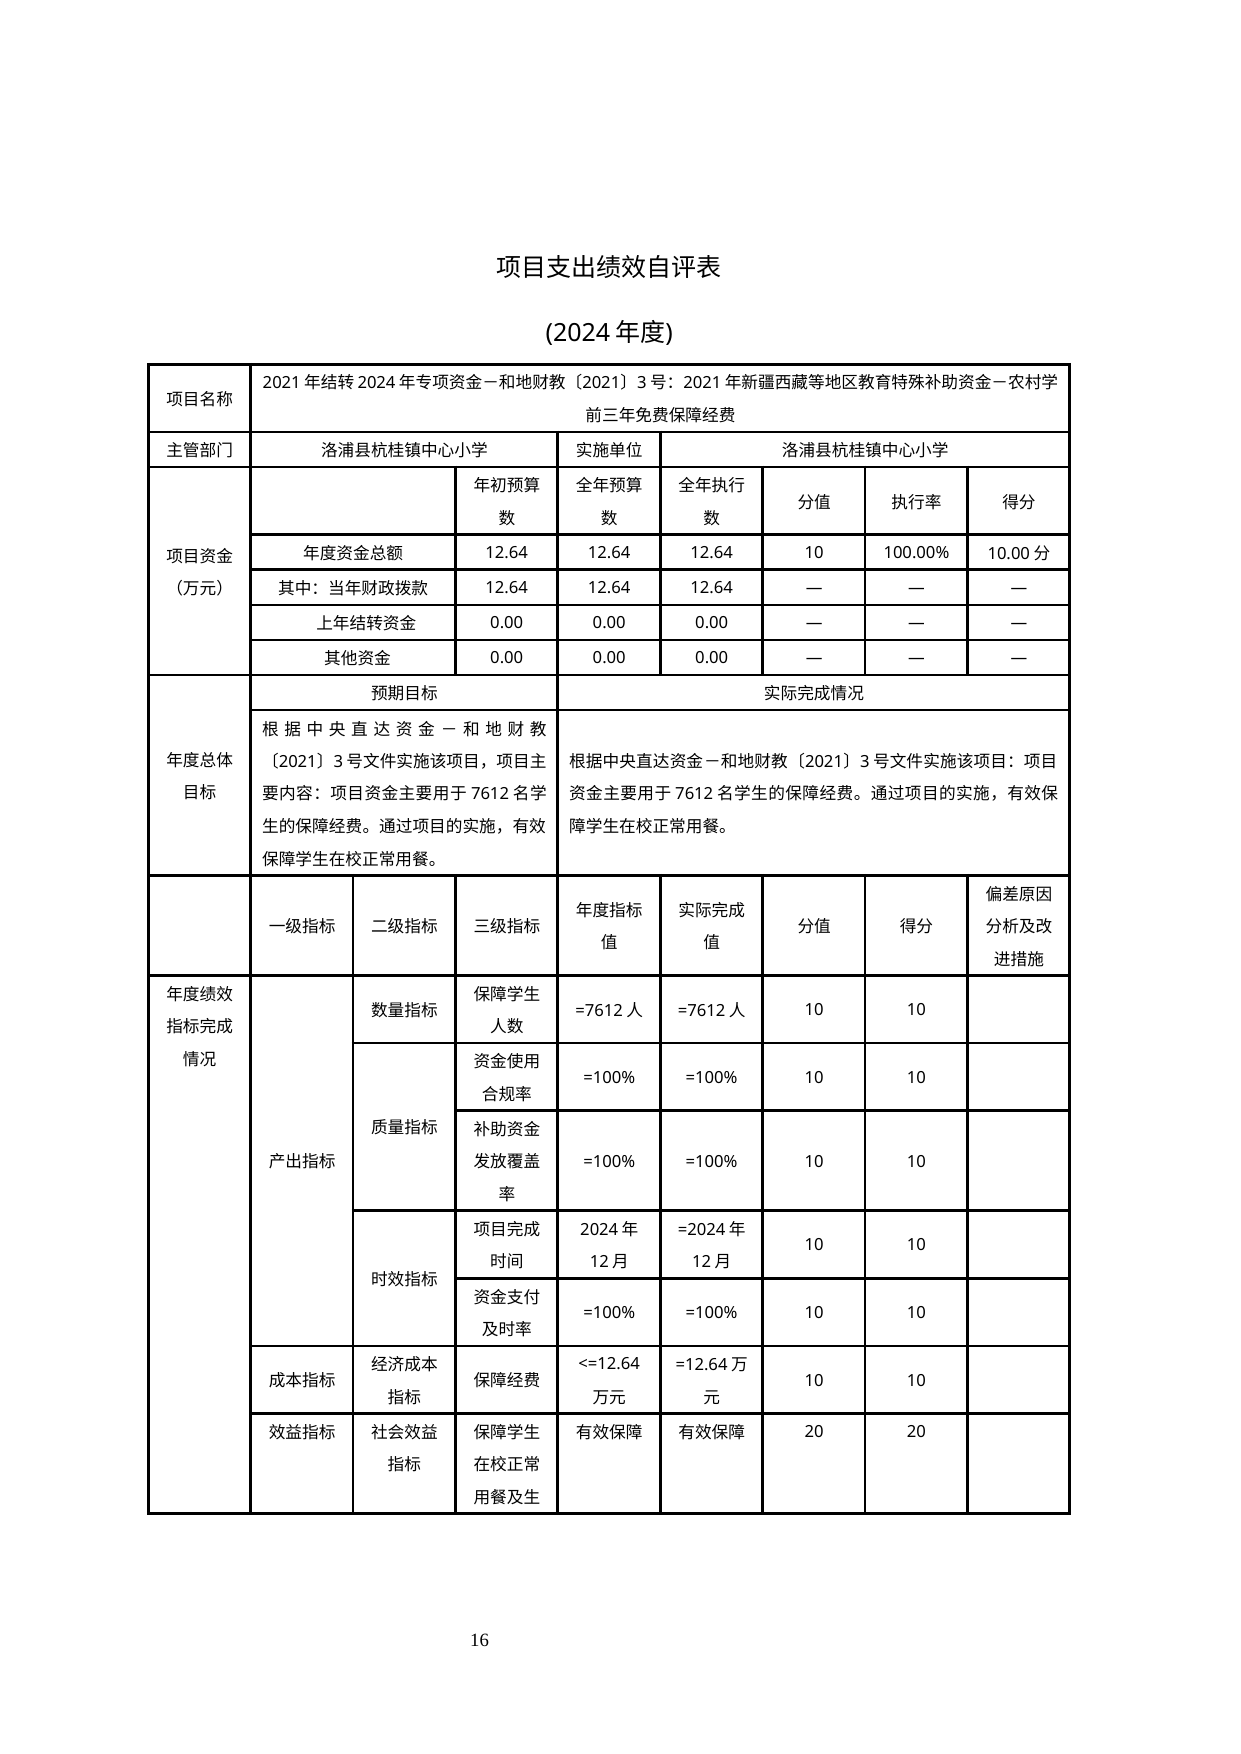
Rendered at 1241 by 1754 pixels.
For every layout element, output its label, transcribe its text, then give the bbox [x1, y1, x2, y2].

table_cell =100% [662, 1044, 761, 1109]
table_cell — [866, 641, 966, 674]
table_cell 有效保障 [559, 1415, 659, 1512]
table_header 项目支出绩效自评表 [148, 233, 1070, 298]
table_cell 补助资金发放覆盖率 [457, 1112, 556, 1209]
table_cell 有效保障 [662, 1415, 761, 1512]
table_cell 10 [764, 1347, 864, 1412]
table_cell 0.00 [559, 606, 659, 638]
table_cell 洛浦县杭桂镇中心小学 [252, 433, 556, 466]
table_cell 资金使用合规率 [457, 1044, 556, 1109]
table_cell 12.64 [457, 536, 556, 568]
table_cell 保障经费 [457, 1347, 556, 1412]
table_cell 社会效益指标 [354, 1415, 454, 1512]
table_cell 12.64 [457, 571, 556, 603]
table_cell 成本指标 [252, 1347, 352, 1412]
table_cell 10 [764, 1112, 864, 1209]
table_cell [969, 1044, 1068, 1109]
table_cell 12.64 [662, 571, 761, 603]
table_cell =100% [662, 1280, 761, 1344]
table_cell 一级指标 [252, 877, 352, 974]
table_cell 0.00 [457, 606, 556, 638]
table_cell 项目资金 （万元） [150, 468, 249, 674]
table_cell 20 [764, 1415, 864, 1512]
table_cell 2021年结转2024年专项资金－和地财教〔2021〕3号：2021年新疆西藏等地区教育特殊补助资金－农村学前三年免费保障经费 [252, 366, 1068, 431]
table_cell — [764, 606, 864, 638]
table_cell =2024年12月 [662, 1212, 761, 1277]
table_cell 主管部门 [150, 433, 249, 466]
table_cell =100% [559, 1280, 659, 1344]
table_cell 10.00分 [969, 536, 1068, 568]
table_cell 保障学生人数 [457, 977, 556, 1042]
table_cell 10 [866, 1280, 966, 1344]
table_cell 其中：当年财政拨款 [252, 571, 454, 603]
table_cell 实施单位 [559, 433, 659, 466]
table_cell 10 [764, 1212, 864, 1277]
table_cell [150, 877, 249, 974]
table_cell 质量指标 [354, 1044, 454, 1209]
table_cell 年度总体目标 [150, 676, 249, 874]
table_cell 12.64 [662, 536, 761, 568]
table_cell 0.00 [559, 641, 659, 674]
table_cell [969, 1280, 1068, 1344]
table_cell =100% [662, 1112, 761, 1209]
table_cell 数量指标 [354, 977, 454, 1042]
table_cell 项目名称 [150, 366, 249, 431]
table_cell 产出指标 [252, 977, 352, 1344]
table_cell 经济成本指标 [354, 1347, 454, 1412]
table_cell 全年执行数 [662, 468, 761, 533]
table_cell 12.64 [559, 571, 659, 603]
table_cell =7612人 [559, 977, 659, 1042]
table_cell 根据中央直达资金－和地财教〔2021〕3号文件实施该项目：项目资金主要用于7612名学生的保障经费。通过项目的实施，有效保障学生在校正常用餐。 [559, 711, 1068, 874]
table_cell 预期目标 [252, 676, 556, 709]
table_cell [969, 1212, 1068, 1277]
table_cell 年度指标值 [559, 877, 659, 974]
table_cell 年初预算数 [457, 468, 556, 533]
table_cell 20 [866, 1415, 966, 1512]
table_cell 10 [764, 536, 864, 568]
table_cell 10 [764, 1280, 864, 1344]
table_cell 资金支付及时率 [457, 1280, 556, 1344]
table_cell 实际完成情况 [559, 676, 1068, 709]
table_cell (2024年度) [148, 298, 1070, 363]
table_cell 100.00% [866, 536, 966, 568]
table_cell 年度资金总额 [252, 536, 454, 568]
table_cell 项目完成时间 [457, 1212, 556, 1277]
table_cell [969, 1347, 1068, 1412]
table_cell 10 [764, 977, 864, 1042]
table_cell =12.64万元 [662, 1347, 761, 1412]
table_cell — [969, 571, 1068, 603]
table_cell =7612人 [662, 977, 761, 1042]
table_cell 10 [866, 977, 966, 1042]
table_cell 根据中央直达资金－和地财教〔2021〕3号文件实施该项目，项目主要内容：项目资金主要用于7612名学生的保障经费。通过项目的实施，有效保障学生在校正常用餐。 [252, 711, 556, 874]
table_cell 10 [866, 1347, 966, 1412]
table_cell 10 [866, 1112, 966, 1209]
table_cell =100% [559, 1112, 659, 1209]
table_cell 得分 [866, 877, 966, 974]
table_cell — [866, 571, 966, 603]
table_cell 三级指标 [457, 877, 556, 974]
table_cell 10 [866, 1212, 966, 1277]
table_cell — [969, 641, 1068, 674]
table_cell 0.00 [662, 641, 761, 674]
table_cell 12.64 [559, 536, 659, 568]
table_cell 效益指标 [252, 1415, 352, 1512]
table_cell — [866, 606, 966, 638]
table_cell 全年预算数 [559, 468, 659, 533]
table_cell 0.00 [457, 641, 556, 674]
table_cell 得分 [969, 468, 1068, 533]
table_cell — [764, 571, 864, 603]
table_cell 其他资金 [252, 641, 454, 674]
table_cell — [969, 606, 1068, 638]
table_cell [969, 1415, 1068, 1512]
table_cell 10 [764, 1044, 864, 1109]
table_cell 分值 [764, 877, 864, 974]
table_cell 偏差原因分析及改进措施 [969, 877, 1068, 974]
table_cell 时效指标 [354, 1212, 454, 1344]
table_cell 10 [866, 1044, 966, 1109]
table_cell 上年结转资金 [252, 606, 454, 638]
table_cell 分值 [764, 468, 864, 533]
table_cell <=12.64万元 [559, 1347, 659, 1412]
table_cell 洛浦县杭桂镇中心小学 [662, 433, 1068, 466]
table_cell 0.00 [662, 606, 761, 638]
table_cell — [764, 641, 864, 674]
table_cell 实际完成值 [662, 877, 761, 974]
table_cell 执行率 [866, 468, 966, 533]
table_cell [969, 977, 1068, 1042]
table_cell =100% [559, 1044, 659, 1109]
table_cell 2024年12月 [559, 1212, 659, 1277]
table_cell 二级指标 [354, 877, 454, 974]
table_cell [252, 468, 454, 533]
table_cell 保障学生在校正常用餐及生活 [457, 1415, 556, 1512]
table_cell [969, 1112, 1068, 1209]
table_cell 年度绩效指标完成情况 [150, 977, 249, 1512]
